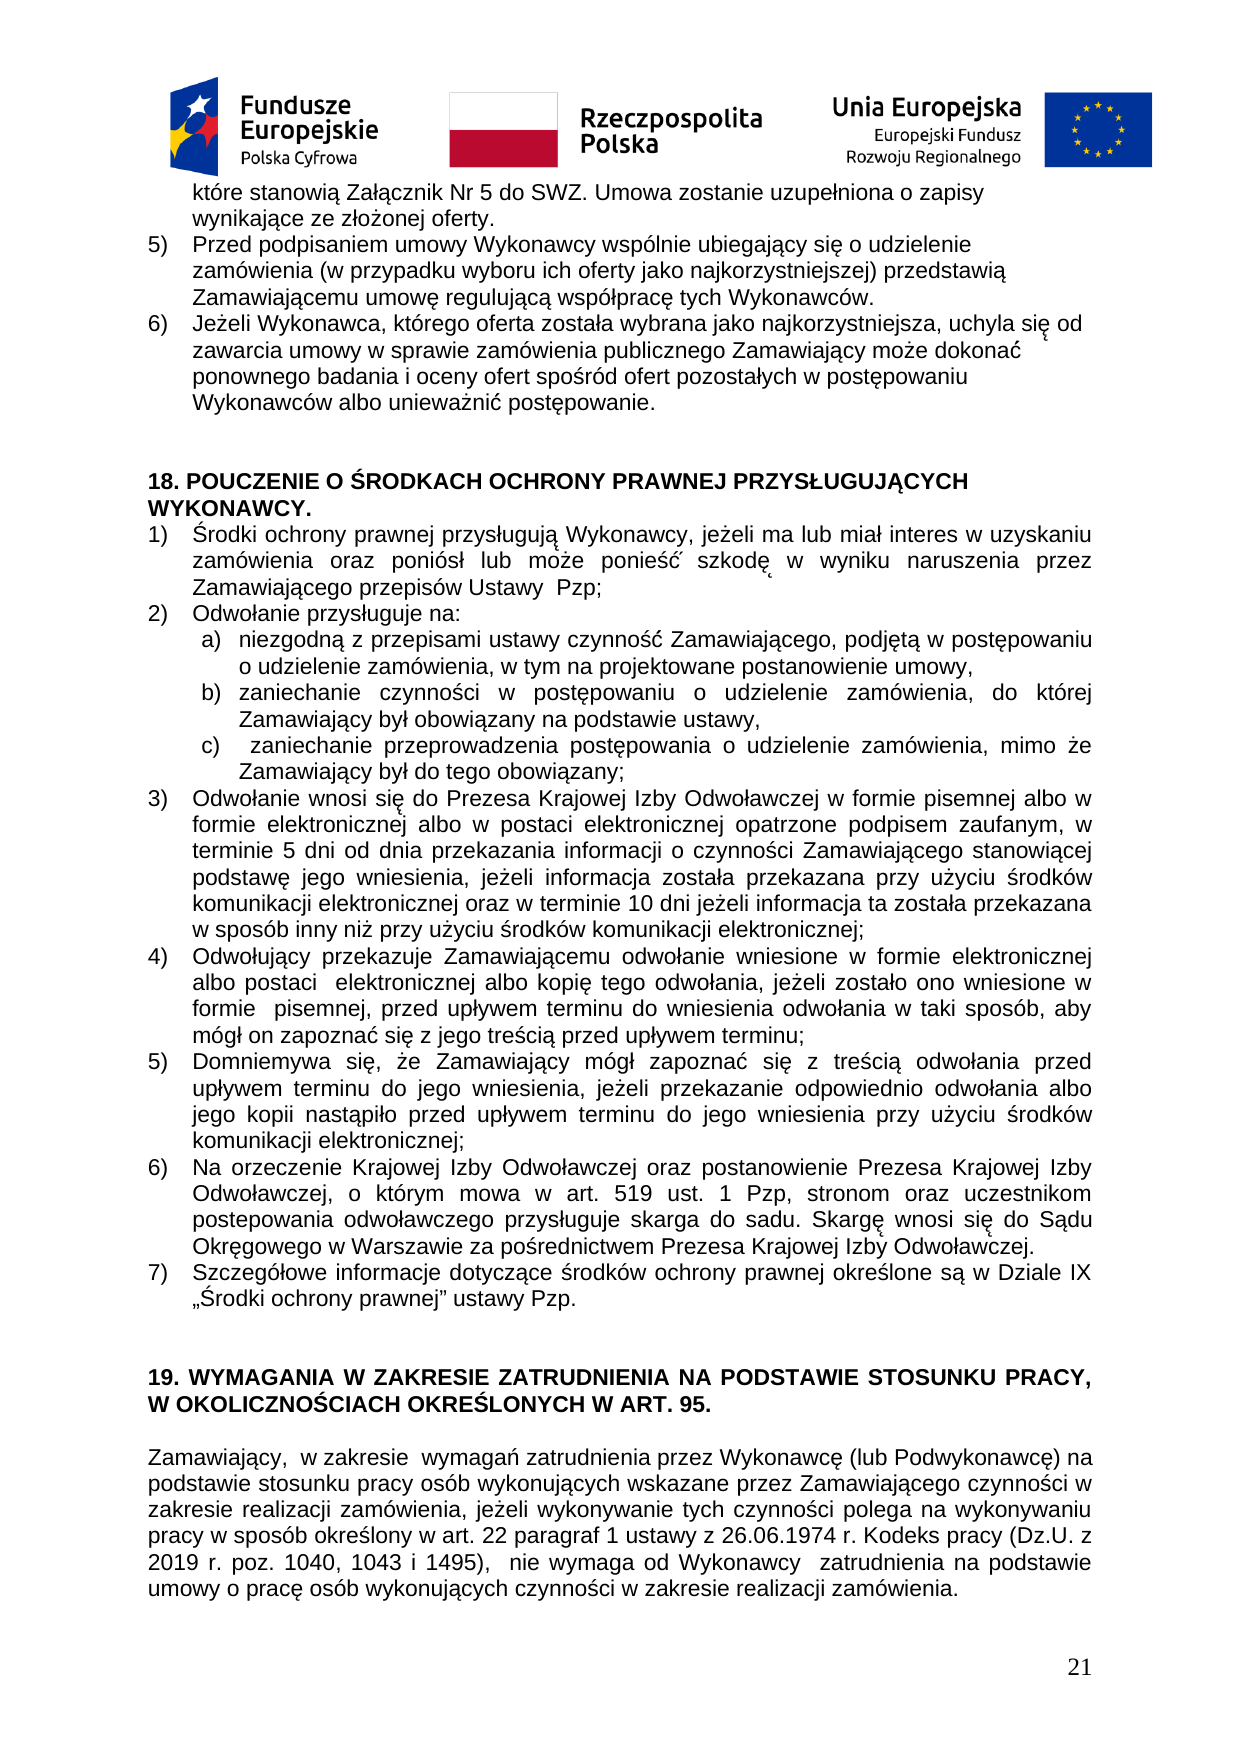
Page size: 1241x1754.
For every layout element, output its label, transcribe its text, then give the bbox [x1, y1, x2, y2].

list Odwołanie przysługuje na: [148, 600, 1093, 626]
list Odwołujący przekazuje Zamawiającemu odwołanie wniesione w formie elektronicznej albo postaci elektronicznej albo kopię tego odwołania, jeżeli zostało ono wniesione w formie pisemnej, przed upływem terminu do wniesienia odwołania w taki sposób, aby mógł on zapoznać się z jego treścią przed upływem terminu; [148, 943, 1093, 1048]
list zaniechanie czynności w postępowaniu o udzielenie zamówienia, do której Zamawiający był obowiązany na podstawie ustawy, [201, 679, 1093, 732]
list Jeżeli Wykonawca, którego oferta została wybrana jako najkorzystniejsza, uchyla się̨ od zawarcia umowy w sprawie zamówienia publicznego Zamawiający może dokonać́ ponownego badania i oceny ofert spośród ofert pozostałych w postępowaniu Wykonawców albo unieważnić́ postępowanie. [148, 310, 1093, 416]
picture [147, 73, 1175, 179]
list Domniemywa się, że Zamawiający mógł zapoznać się z treścią odwołania przed upływem terminu do jego wniesienia, jeżeli przekazanie odpowiednio odwołania albo jego kopii nastąpiło przed upływem terminu do jego wniesienia przy użyciu środków komunikacji elektronicznej; [148, 1048, 1093, 1153]
list zaniechanie przeprowadzenia postępowania o udzielenie zamówienia, mimo że Zamawiający był do tego obowiązany; [201, 732, 1093, 784]
text 18. POUCZENIE O ŚRODKACH OCHRONY PRAWNEJ PRZYSŁUGUJĄCYCH WYKONAWCY. [148, 468, 1093, 521]
list niezgodną z przepisami ustawy czynność́ Zamawiającego, podjętą w postępowaniu o udzielenie zamówienia, w tym na projektowane postanowienie umowy, [201, 626, 1093, 679]
list Na orzeczenie Krajowej Izby Odwoławczej oraz postanowienie Prezesa Krajowej Izby Odwoławczej, o którym mowa w art. 519 ust. 1 Pzp, stronom oraz uczestnikom postepowania odwoławczego przysługuje skarga do sadu. Skargę̨ wnosi się̨ do Sądu Okręgowego w Warszawie za pośrednictwem Prezesa Krajowej Izby Odwoławczej. [148, 1153, 1093, 1259]
list Przed podpisaniem umowy Wykonawcy wspólnie ubiegający się o udzielenie zamówienia (w przypadku wyboru ich oferty jako najkorzystniejszej) przedstawią Zamawiającemu umowę regulującą współpracę tych Wykonawców. [148, 231, 1093, 310]
list Szczegółowe informacje dotyczące środków ochrony prawnej określone są w Dziale IX „Środki ochrony prawnej” ustawy Pzp. [148, 1259, 1093, 1312]
text 19. WYMAGANIA W ZAKRESIE ZATRUDNIENIA NA PODSTAWIE STOSUNKU PRACY, W OKOLICZNOŚCIACH OKREŚLONYCH W ART. 95. [148, 1364, 1093, 1417]
text Zamawiający, w zakresie wymagań zatrudnienia przez Wykonawcę (lub Podwykonawcę) na podstawie stosunku pracy osób wykonujących wskazane przez Zamawiającego czynności w zakresie realizacji zamówienia, jeżeli wykonywanie tych czynności polega na wykonywaniu pracy w sposób określony w art. 22 paragraf 1 ustawy z 26.06.1974 r. Kodeks pracy (Dz.U. z 2019 r. poz. 1040, 1043 i 1495), nie wymaga od Wykonawcy zatrudnienia na podstawie umowy o pracę osób wykonujących czynności w zakresie realizacji zamówienia. [148, 1443, 1093, 1602]
list Środki ochrony prawnej przysługują̨ Wykonawcy, jeżeli ma lub miał interes w uzyskaniu zamówienia oraz poniósł lub może ponieść́ szkodę̨ w wyniku naruszenia przez Zamawiającego przepisów Ustawy Pzp; [148, 521, 1093, 600]
list Odwołanie wnosi się̨ do Prezesa Krajowej Izby Odwoławczej w formie pisemnej albo w formie elektronicznej albo w postaci elektronicznej opatrzone podpisem zaufanym, w terminie 5 dni od dnia przekazania informacji o czynności Zamawiającego stanowiącej podstawę jego wniesienia, jeżeli informacja została przekazana przy użyciu środków komunikacji elektronicznej oraz w terminie 10 dni jeżeli informacja ta została przekazana w sposób inny niż przy użyciu środków komunikacji elektronicznej; [148, 784, 1093, 943]
